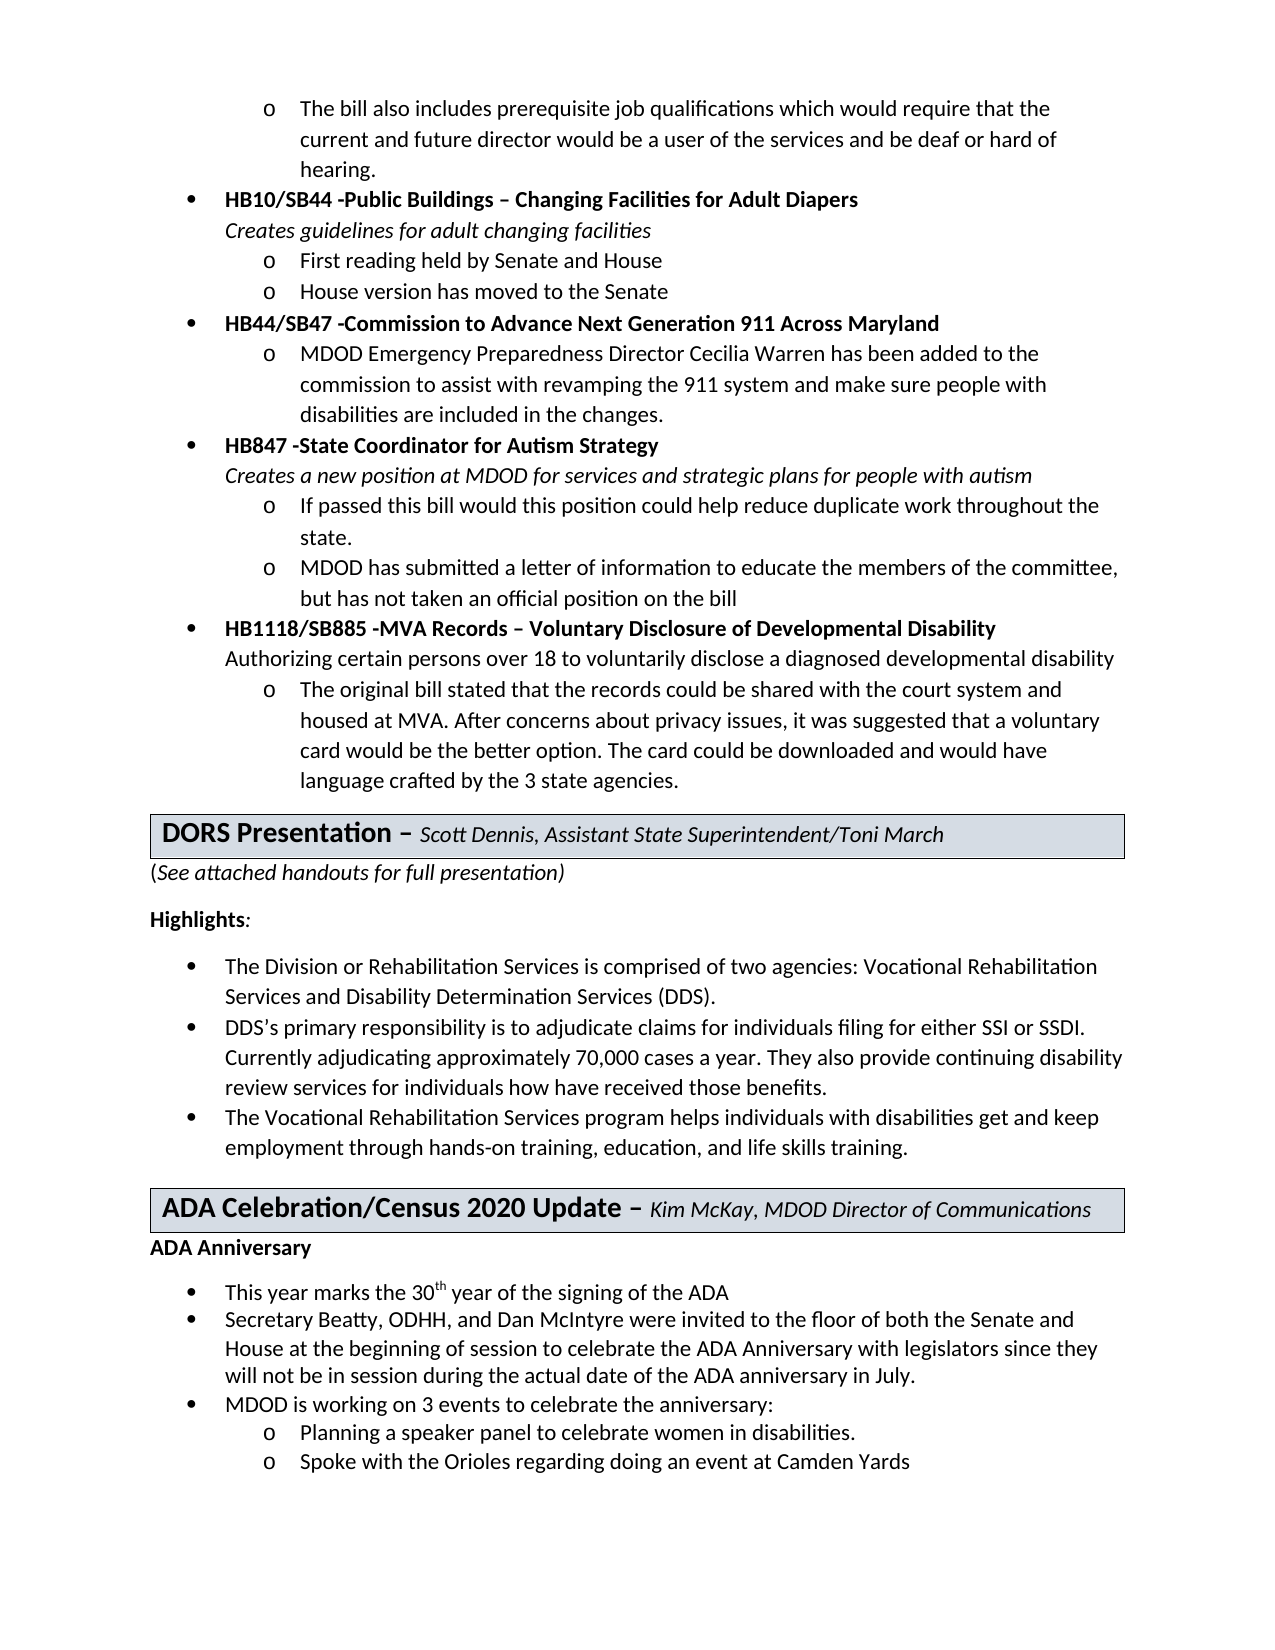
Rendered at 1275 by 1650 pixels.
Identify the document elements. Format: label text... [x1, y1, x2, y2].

list House version has moved to the Senate [262, 277, 1125, 307]
text (See attached handouts for full presentation) [150, 859, 1125, 886]
list Planning a speaker panel to celebrate women in disabilities. [262, 1418, 1125, 1447]
list First reading held by Senate and House [262, 246, 1125, 275]
list If passed this bill would this position could help reduce duplicate work throughout the state. [262, 491, 1125, 551]
list This year marks the 30th year of the signing of the ADA [187, 1278, 1125, 1306]
text Highlights: [150, 905, 1125, 933]
list Spoke with the Orioles regarding doing an event at Camden Yards [262, 1447, 1125, 1476]
list HB1118/SB885 -MVA Records – Voluntary Disclosure of Developmental Disability Authorizing certain persons over 18 to voluntarily disclose a diagnosed developmental disability [187, 614, 1125, 673]
list The bill also includes prerequisite job qualifications which would require that the current and future director would be a user of the services and be deaf or hard of hearing. [262, 94, 1125, 183]
list HB44/SB47 -Commission to Advance Next Generation 911 Across Maryland [187, 309, 1125, 337]
table_header ADA Celebration/Census 2020 Update – Kim McKay, MDOD Director of Communications [151, 1189, 1124, 1232]
list MDOD is working on 3 events to celebrate the anniversary: [187, 1390, 1125, 1418]
text ADA Anniversary [150, 1233, 1125, 1261]
list Secretary Beatty, ODHH, and Dan McIntyre were invited to the floor of both the Senate and House at the beginning of session to celebrate the ADA Anniversary with legislators since they will not be in session during the actual date of the ADA anniversary in July. [187, 1306, 1125, 1390]
list The original bill stated that the records could be shared with the court system and housed at MVA. After concerns about privacy issues, it was suggested that a voluntary card would be the better option. The card could be downloaded and would have language crafted by the 3 state agencies. [262, 675, 1125, 794]
list HB847 -State Coordinator for Autism Strategy Creates a new position at MDOD for services and strategic plans for people with autism [187, 431, 1125, 489]
list HB10/SB44 -Public Buildings – Changing Facilities for Adult Diapers Creates guidelines for adult changing facilities [187, 186, 1125, 244]
list The Division or Rehabilitation Services is comprised of two agencies: Vocational Rehabilitation Services and Disability Determination Services (DDS). [187, 952, 1125, 1010]
list The Vocational Rehabilitation Services program helps individuals with disabilities get and keep employment through hands-on training, education, and life skills training. [187, 1103, 1125, 1161]
list DDS’s primary responsibility is to adjudicate claims for individuals filing for either SSI or SSDI. Currently adjudicating approximately 70,000 cases a year. They also provide continuing disability review services for individuals how have received those benefits. [187, 1013, 1125, 1101]
list MDOD has submitted a letter of information to educate the members of the committee, but has not taken an official position on the bill [262, 553, 1125, 612]
list MDOD Emergency Preparedness Director Cecilia Warren has been added to the commission to assist with revamping the 911 system and make sure people with disabilities are included in the changes. [262, 339, 1125, 429]
table_header DORS Presentation – Scott Dennis, Assistant State Superintendent/Toni March [151, 815, 1124, 857]
